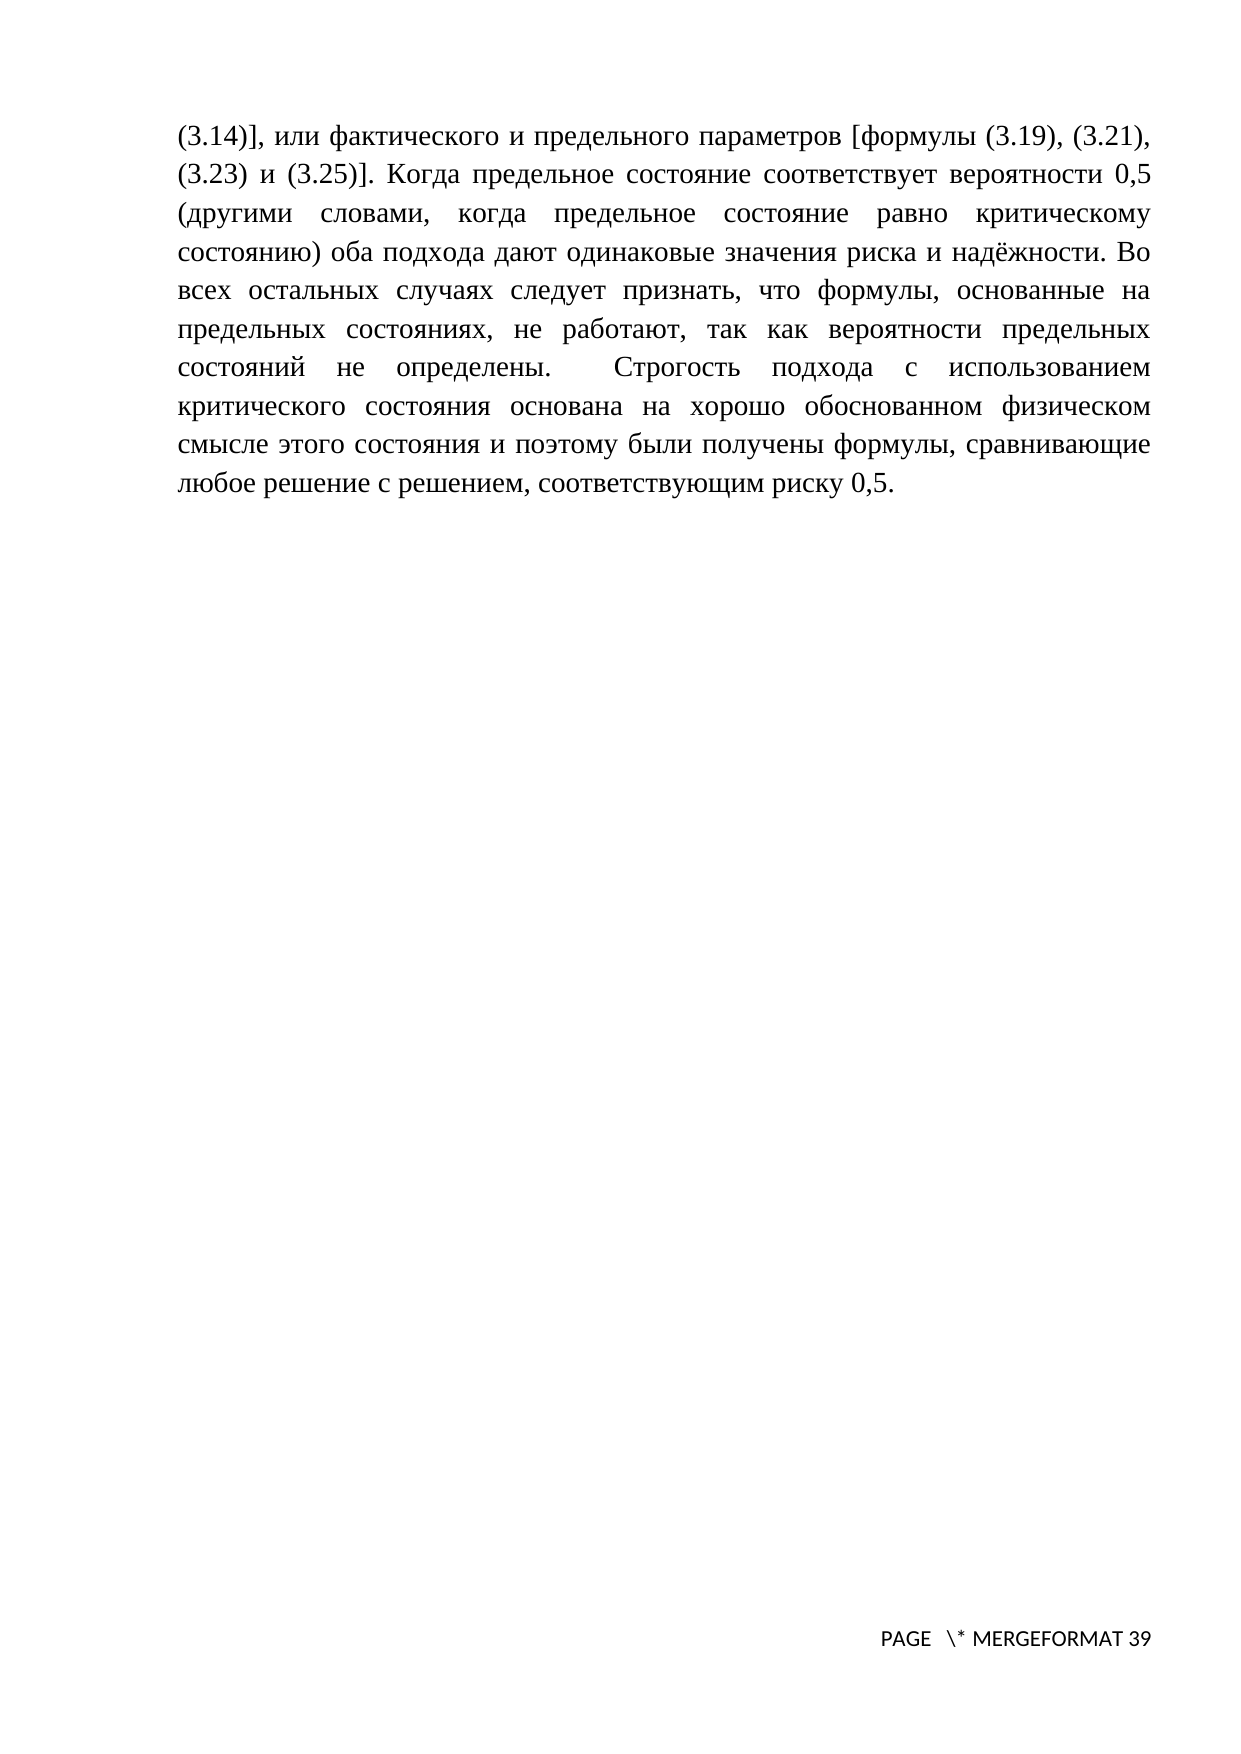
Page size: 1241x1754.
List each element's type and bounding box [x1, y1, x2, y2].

text [177, 118, 1152, 498]
